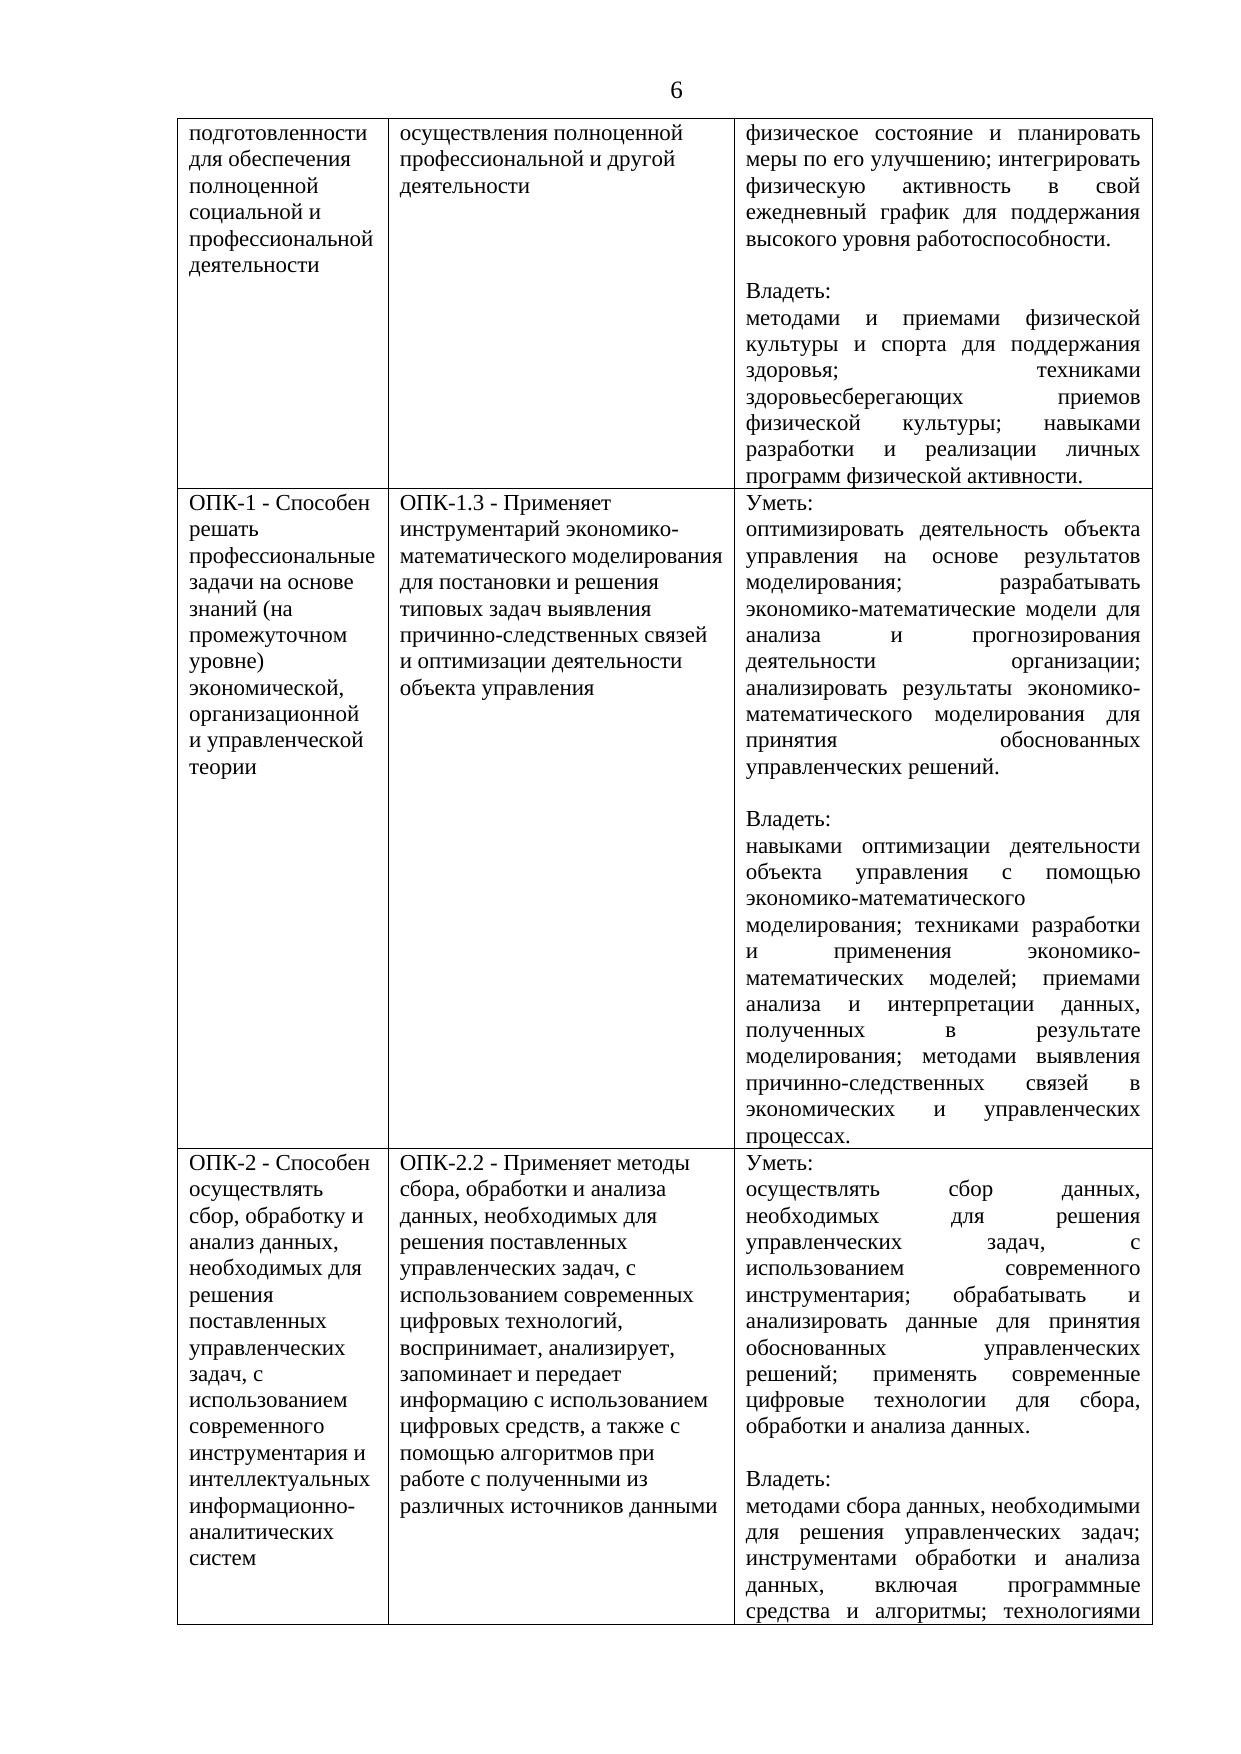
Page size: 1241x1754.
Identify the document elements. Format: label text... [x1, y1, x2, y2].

table_cell ОПК-1 - Способен решать профессиональные задачи на основе знаний (на промежуточном уровне) экономической, организационной и управленческой теории [178, 489, 388, 1148]
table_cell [735, 1149, 1152, 1623]
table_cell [389, 1149, 734, 1623]
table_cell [735, 119, 1152, 488]
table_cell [389, 119, 734, 488]
table_cell Уметь: оптимизировать деятельность объекта управления на основе результатов моделирования; разрабатывать экономико-математические модели для анализа и прогнозирования деятельности организации; анализировать результаты экономико-математического моделирования для принятия обоснованных управленческих решений. Владеть: навыками оптимизации деятельности объекта управления с помощью экономико-математического моделирования; техниками разработки и применения экономико-математических моделей; приемами анализа и интерпретации данных, полученных в результате моделирования; методами выявления причинно-следственных связей в экономических и управленческих процессах. [735, 489, 1152, 1148]
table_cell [178, 119, 388, 488]
table_cell ОПК-1.3 - Применяет инструментарий экономико-математического моделирования для постановки и решения типовых задач выявления причинно-следственных связей и оптимизации деятельности объекта управления [389, 489, 734, 1148]
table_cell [178, 1149, 388, 1623]
